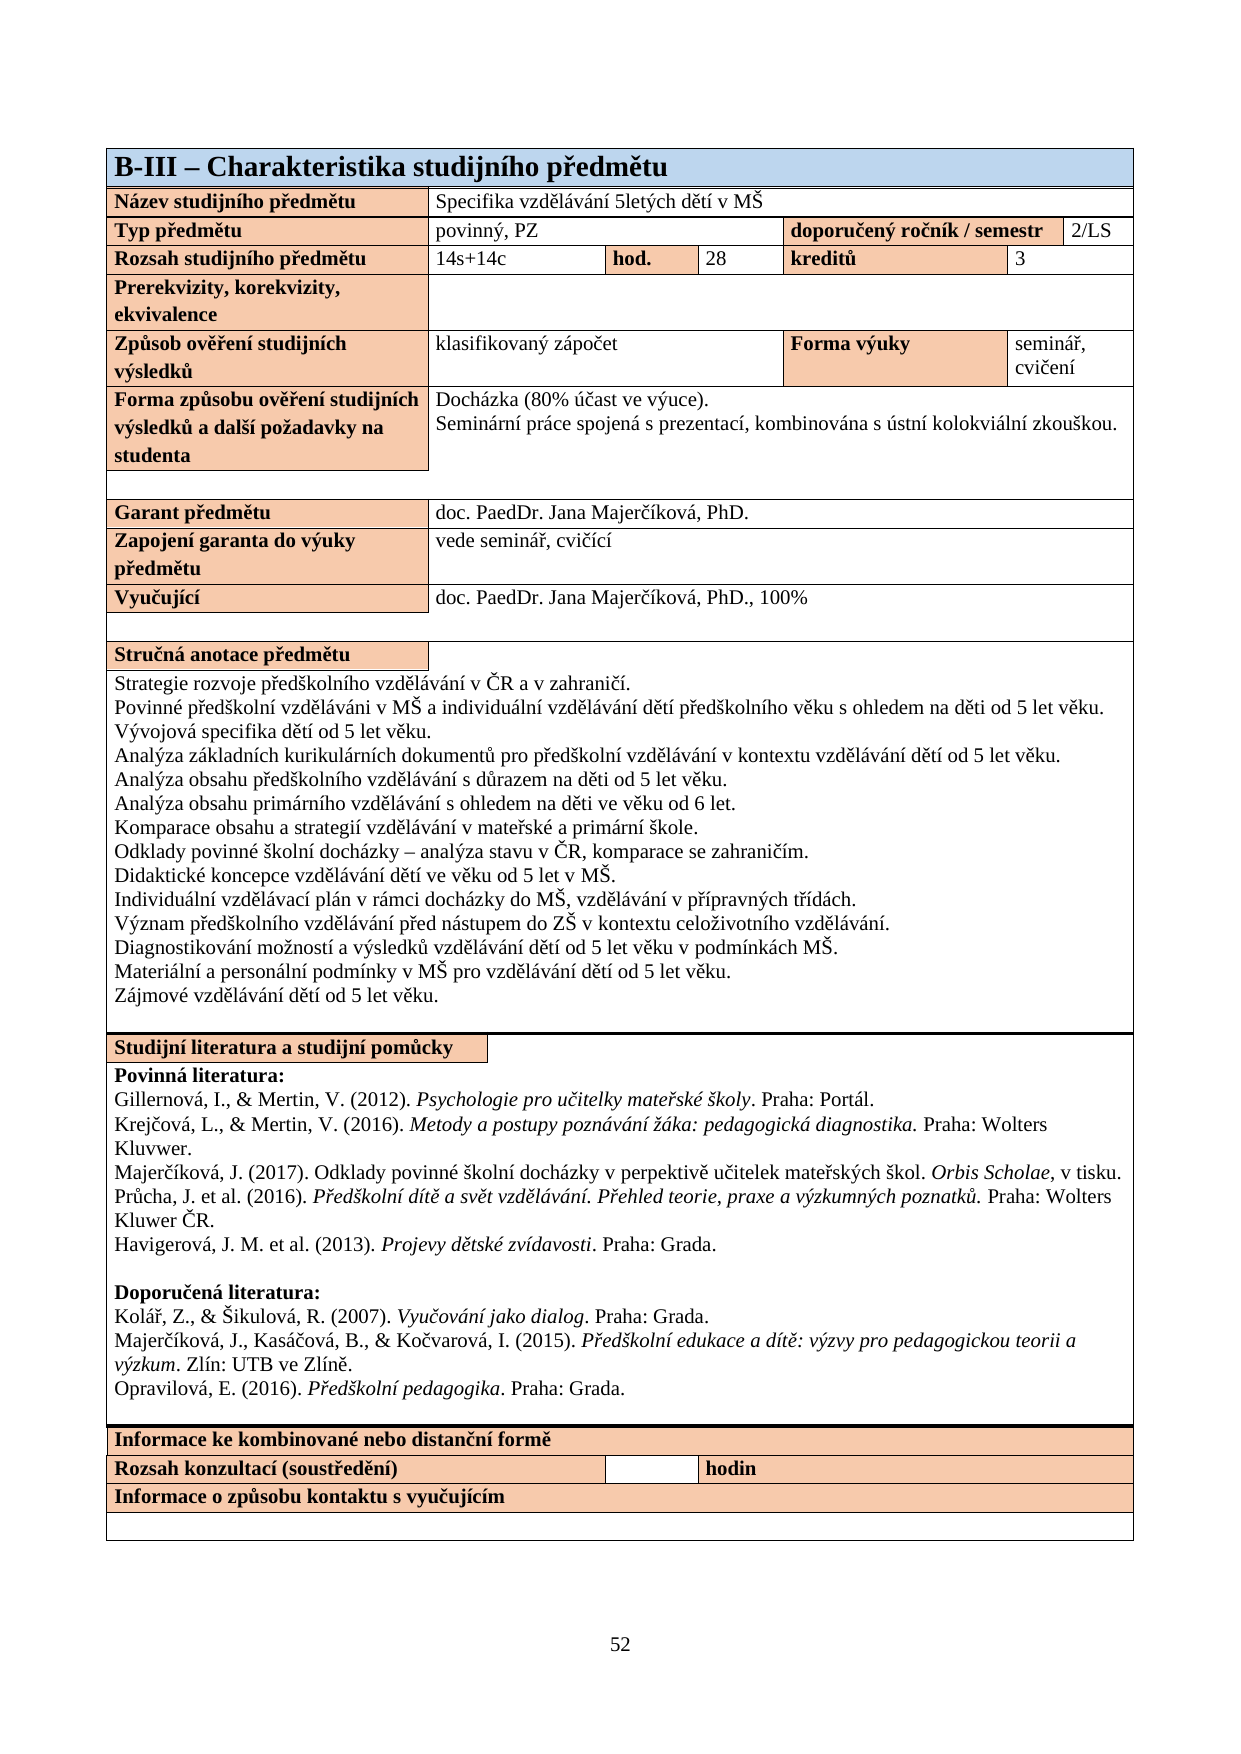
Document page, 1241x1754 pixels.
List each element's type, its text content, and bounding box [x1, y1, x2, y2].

table_cell [488, 1035, 1133, 1062]
table_cell doporučený ročník / semestr [784, 218, 1063, 245]
table_cell [107, 470, 1133, 499]
table_cell Docházka (80% účast ve výuce). Seminární práce spojená s prezentací, kombinována s ústní kolokviální zkouškou. [429, 387, 1133, 470]
table_cell Název studijního předmětu [107, 189, 428, 216]
table_cell Strategie rozvoje předškolního vzdělávání v ČR a v zahraničí. Povinné předškolní vzděláváni v MŠ a individuální vzdělávání dětí předškolního věku s ohledem na děti od 5 let věku. Vývojová specifika dětí od 5 let věku. Analýza základních kurikulárních dokumentů pro předškolní vzdělávání v kontextu vzdělávání dětí od 5 let věku. Analýza obsahu předškolního vzdělávání s důrazem na děti od 5 let věku. Analýza obsahu primárního vzdělávání s ohledem na děti ve věku od 6 let. Komparace obsahu a strategií vzdělávání v mateřské a primární škole. Odklady povinné školní docházky – analýza stavu v ČR, komparace se zahraničím. Didaktické koncepce vzdělávání dětí ve věku od 5 let v MŠ. Individuální vzdělávací plán v rámci docházky do MŠ, vzdělávání v přípravných třídách. Význam předškolního vzdělávání před nástupem do ZŠ v kontextu celoživotního vzdělávání. Diagnostikování možností a výsledků vzdělávání dětí od 5 let věku v podmínkách MŠ. Materiální a personální podmínky v MŠ pro vzdělávání dětí od 5 let věku. Zájmové vzdělávání dětí od 5 let věku. [107, 670, 1133, 1032]
table_cell Vyučující [107, 585, 428, 612]
table_cell Garant předmětu [107, 500, 428, 527]
table_cell 14s+14c [429, 246, 605, 274]
table_cell [107, 1513, 1133, 1540]
table_cell 2/LS [1064, 218, 1133, 245]
table_cell Prerekvizity, korekvizity, ekvivalence [107, 275, 428, 330]
table_cell doc. PaedDr. Jana Majerčíková, PhD. [429, 500, 1133, 527]
table_cell Studijní literatura a studijní pomůcky [107, 1035, 487, 1062]
table_cell [429, 642, 1133, 669]
table_cell doc. PaedDr. Jana Majerčíková, PhD., 100% [429, 585, 1133, 612]
table_cell 3 [1008, 246, 1133, 274]
table_cell Specifika vzdělávání 5letých dětí v MŠ [429, 189, 1133, 216]
table_cell 28 [699, 246, 783, 274]
table_cell Způsob ověření studijních výsledků [107, 331, 428, 386]
table_cell seminář, cvičení [1008, 331, 1133, 386]
table_header B-III – Charakteristika studijního předmětu [107, 149, 1133, 186]
table_cell povinný, PZ [429, 218, 783, 245]
table_cell Informace ke kombinované nebo distanční formě [108, 1428, 1133, 1455]
table_cell Povinná literatura: Gillernová, I., & Mertin, V. (2012). Psychologie pro učitelky mateřské školy. Praha: Portál. Krejčová, L., & Mertin, V. (2016). Metody a postupy poznávání žáka: pedagogická diagnostika. Praha: Wolters Kluvwer. Majerčíková, J. (2017). Odklady povinné školní docházky v perpektivě učitelek mateřských škol. Orbis Scholae, v tisku. Průcha, J. et al. (2016). Předškolní dítě a svět vzdělávání. Přehled teorie, praxe a výzkumných poznatků. Praha: Wolters Kluwer ČR. Havigerová, J. M. et al. (2013). Projevy dětské zvídavosti. Praha: Grada. Doporučená literatura: Kolář, Z., & Šikulová, R. (2007). Vyučování jako dialog. Praha: Grada. Majerčíková, J., Kasáčová, B., & Kočvarová, I. (2015). Předškolní edukace a dítě: výzvy pro pedagogickou teorii a výzkum. Zlín: UTB ve Zlíně. Opravilová, E. (2016). Předškolní pedagogika. Praha: Grada. [107, 1062, 1133, 1424]
table_cell Forma výuky [784, 331, 1007, 386]
table_cell Forma způsobu ověření studijních výsledků a další požadavky na studenta [107, 387, 428, 470]
table_cell vede seminář, cvičící [429, 529, 1133, 584]
table_cell klasifikovaný zápočet [429, 331, 783, 386]
table_cell Rozsah konzultací (soustředění) [107, 1456, 605, 1483]
table_cell Informace o způsobu kontaktu s vyučujícím [107, 1484, 1133, 1512]
table_cell Rozsah studijního předmětu [107, 246, 428, 274]
table_cell hodin [699, 1456, 1133, 1483]
table_cell [429, 275, 1133, 330]
table_cell Zapojení garanta do výuky předmětu [107, 529, 428, 584]
table_cell kreditů [784, 246, 1007, 274]
table_cell hod. [606, 246, 698, 274]
table_cell [107, 612, 1133, 641]
table_cell Typ předmětu [107, 218, 428, 245]
table_cell Stručná anotace předmětu [107, 642, 428, 669]
table_cell [606, 1456, 698, 1483]
